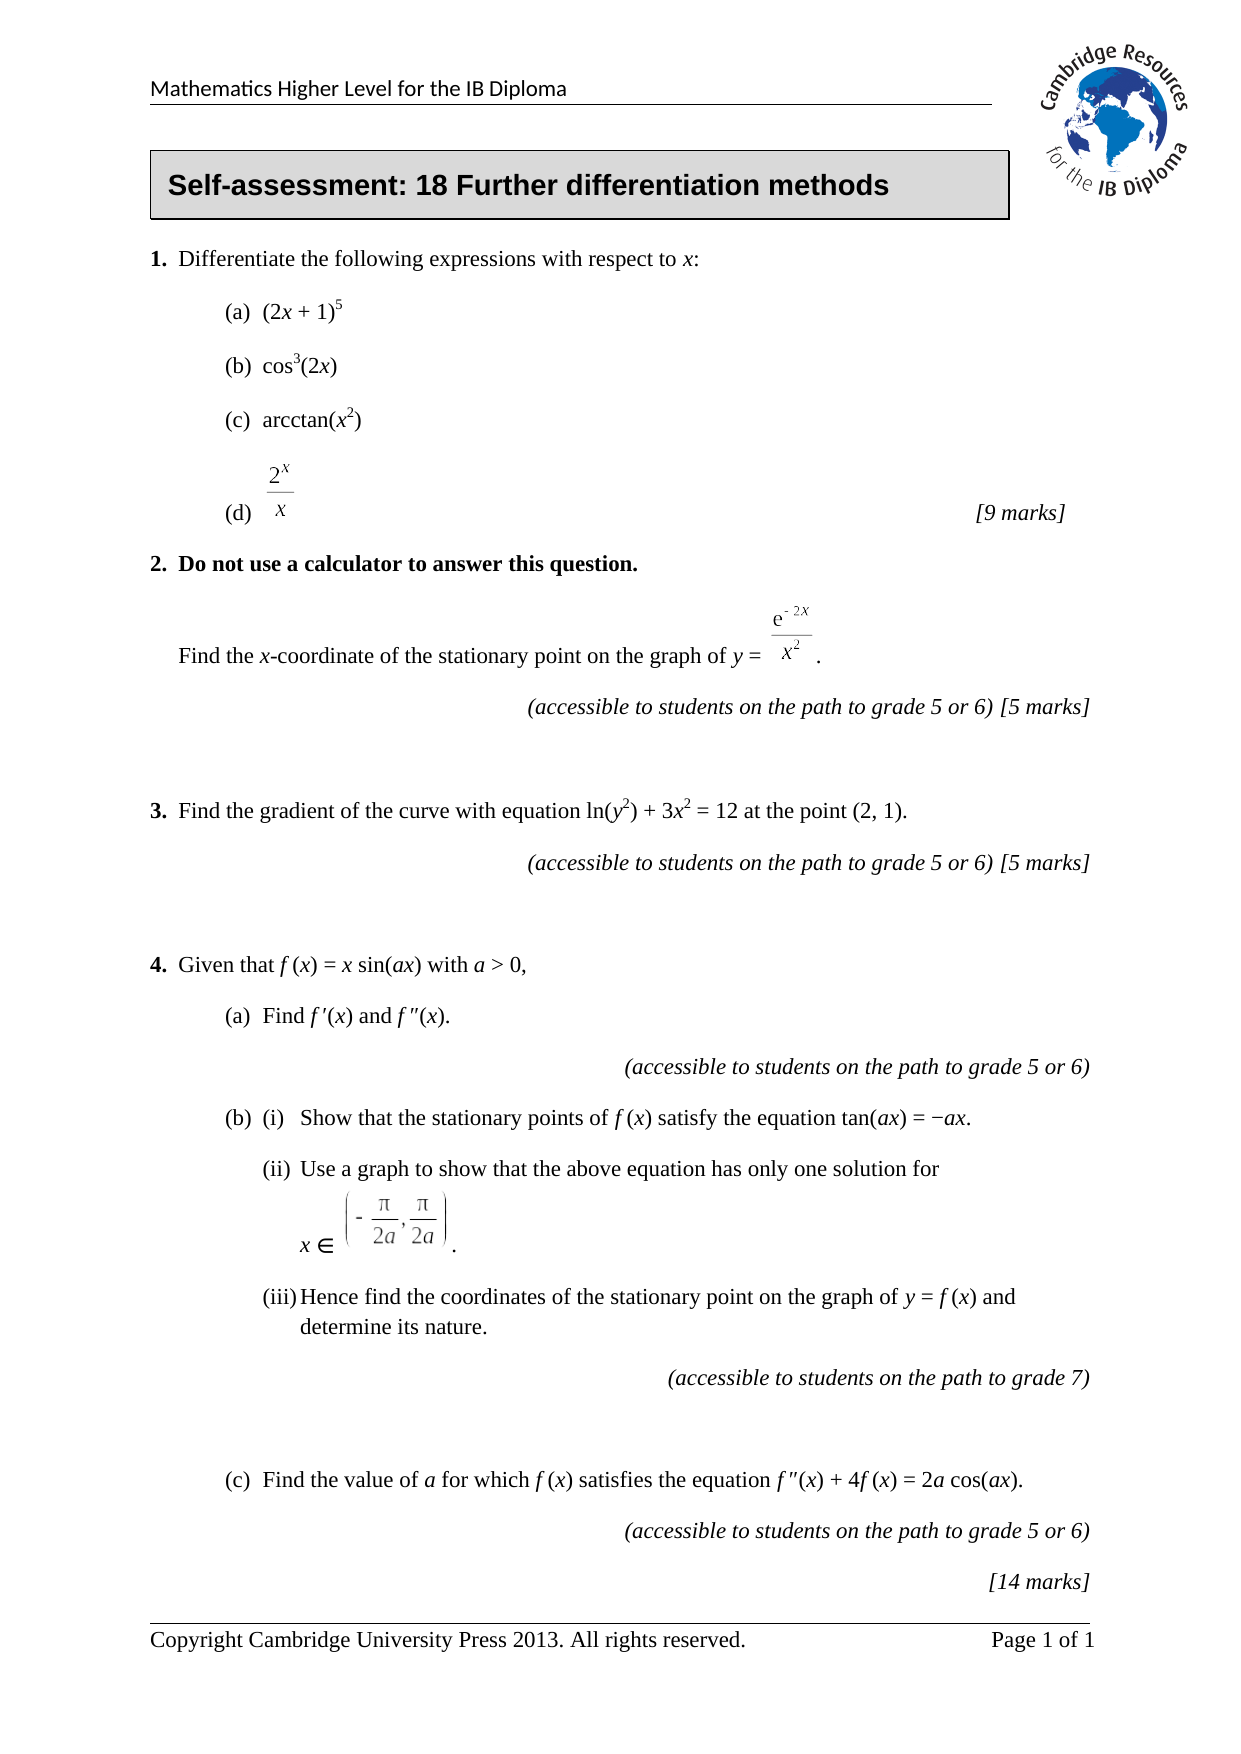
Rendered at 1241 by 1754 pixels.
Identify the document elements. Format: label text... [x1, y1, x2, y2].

text [14 marks] [150, 1568, 1090, 1594]
text 4. Given that f (x) = x sin(ax) with a > 0, [150, 951, 1090, 977]
text Self-assessment: 18 Further differentiation methods [151, 151, 1008, 218]
text (accessible to students on the path to grade 5 or 6) [150, 1517, 1090, 1543]
text (c) Find the value of a for which f (x) satisfies the equation f ″(x) + 4f (x) = 2a cos(ax). [225, 1466, 1090, 1492]
text (accessible to students on the path to grade 7) [150, 1364, 1090, 1390]
text (b) cos3(2x) [225, 350, 1090, 379]
text Find the x-coordinate of the stationary point on the graph of y = . [178, 601, 1090, 668]
text (c) arcctan(x2) [225, 404, 1090, 432]
text (d) [9 marks] [225, 458, 1090, 525]
text (accessible to students on the path to grade 5 or 6) [5 marks] [150, 693, 1090, 719]
text (a) (2x + 1)5 [225, 296, 1090, 325]
text 3. Find the gradient of the curve with equation ln(y2) + 3x2 = 12 at the point (2, 1). [150, 795, 1090, 824]
text (ii) Use a graph to show that the above equation has only one solution for x ∈ . [262, 1155, 1090, 1258]
text (b) (i) Show that the stationary points of f (x) satisfy the equation tan(ax) = −ax. [225, 1104, 1090, 1131]
text (accessible to students on the path to grade 5 or 6) [5 marks] [150, 849, 1090, 875]
text (accessible to students on the path to grade 5 or 6) [150, 1053, 1090, 1079]
text 2. Do not use a calculator to answer this question. [150, 550, 1090, 576]
picture [1040, 43, 1188, 197]
text (a) Find f ′(x) and f ″(x). [225, 1002, 1090, 1028]
text (iii) Hence find the coordinates of the stationary point on the graph of y = f (x) and determine its nature. [262, 1283, 1090, 1339]
text 1. Differentiate the following expressions with respect to x: [150, 245, 1090, 271]
